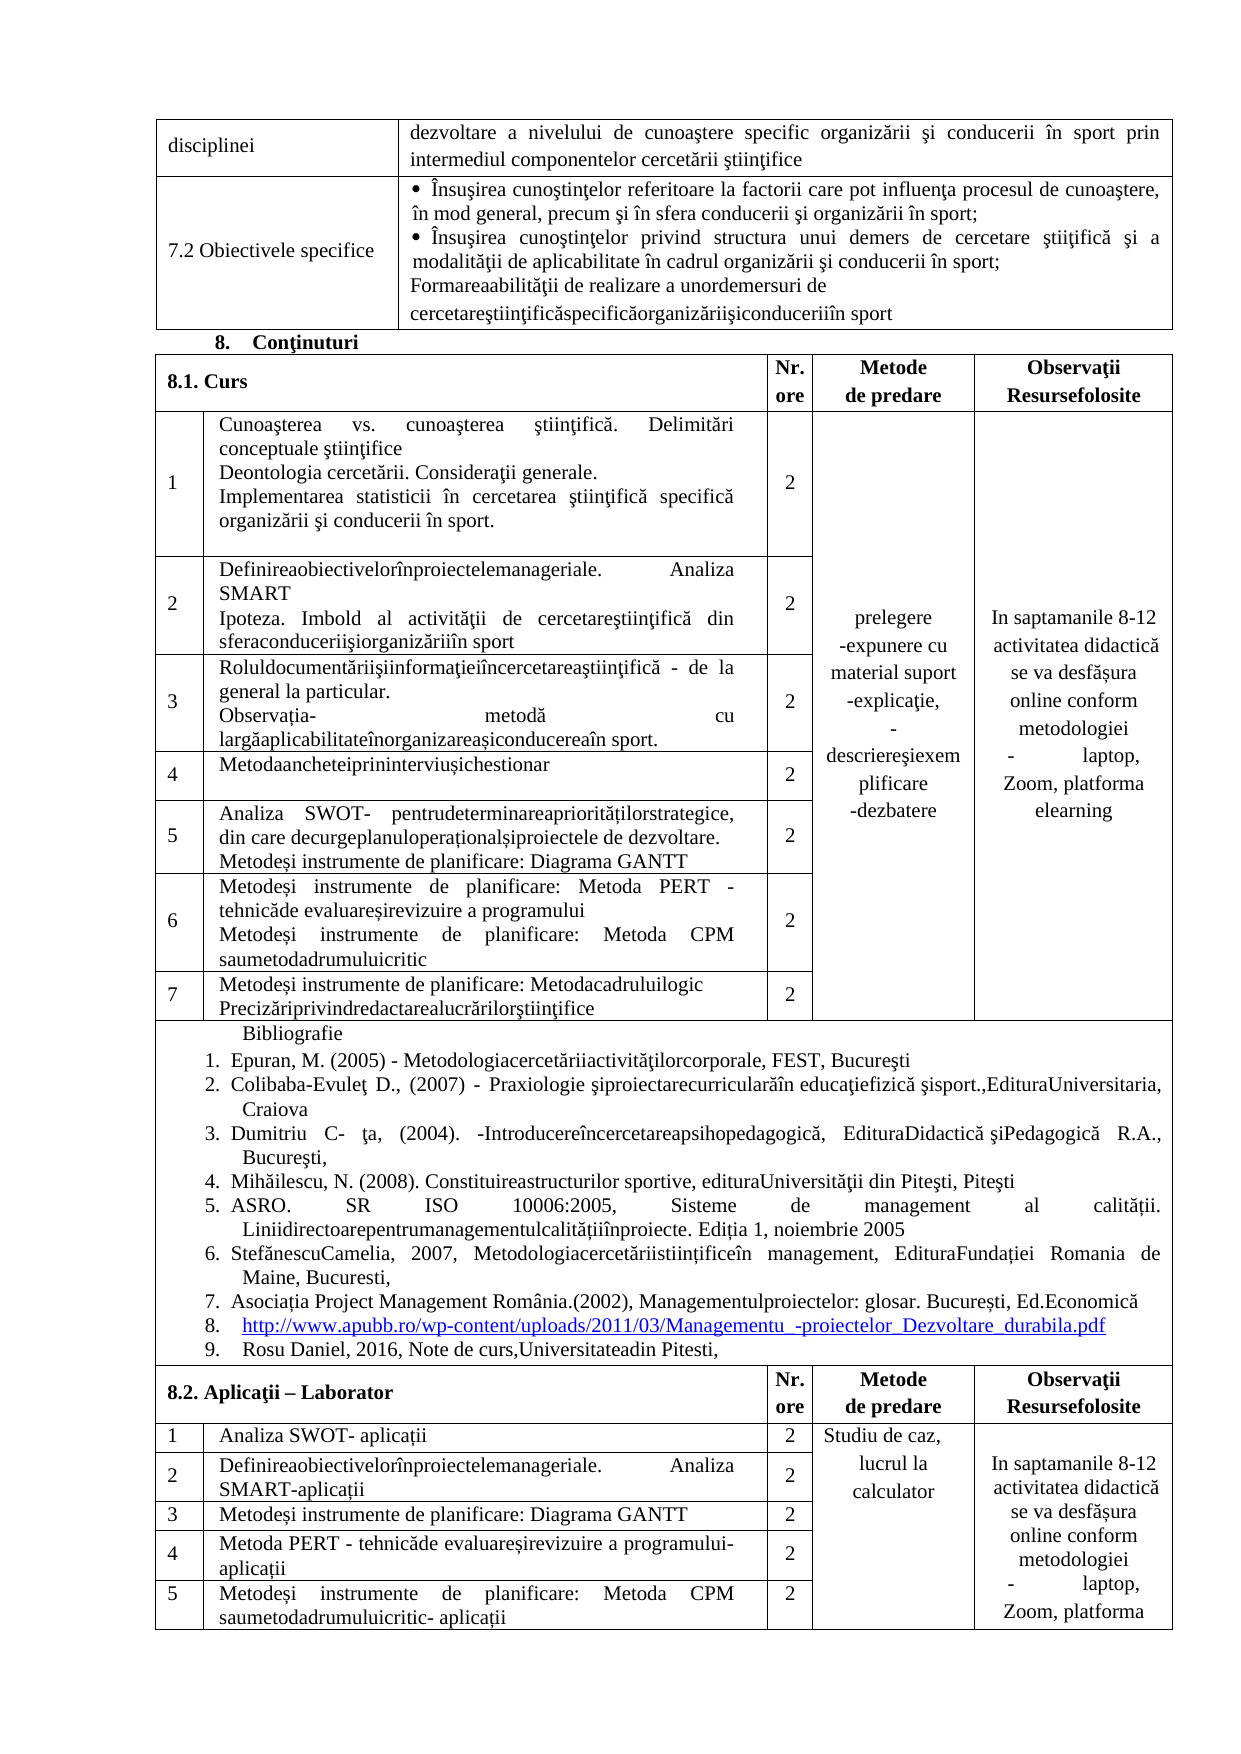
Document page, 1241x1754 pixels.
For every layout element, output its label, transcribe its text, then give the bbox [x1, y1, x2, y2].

table_header 8.1. Curs [156, 355, 767, 411]
table_cell Definireaobiectivelorînproiectelemanageriale. Analiza SMART Ipoteza. Imbold al activităţii de cercetareştiinţifică din sferaconduceriişiorganizăriiîn sport [204, 557, 767, 653]
table_cell Metodeși instrumente de planificare: Diagrama GANTT [204, 1502, 767, 1530]
table_cell 4 [156, 752, 203, 800]
table_cell Roluldocumentăriişiinformaţieiîncercetareaştiinţifică - de la general la particular. Observația- metodă cu largăaplicabilitateînorganizareașiconducereaîn sport. [204, 655, 767, 751]
table_cell Cunoaşterea vs. cunoaşterea ştiinţifică. Delimitări conceptuale ştiinţifice Deontologia cercetării. Consideraţii generale. Implementarea statisticii în cercetarea ştiinţifică specifică organizării şi conducerii în sport. [204, 412, 767, 556]
table_cell Definireaobiectivelorînproiectelemanageriale. Analiza SMART-aplicații [204, 1453, 767, 1501]
table_cell 1 [156, 412, 203, 556]
table_header Nr. ore [768, 355, 812, 411]
list Conţinuturi [214, 330, 1152, 354]
table_cell 5 [156, 1581, 203, 1629]
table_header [157, 120, 398, 176]
table_cell 2 [156, 1453, 203, 1501]
table_cell 2 [768, 1453, 812, 1501]
table_cell 8.2. Aplicaţii – Laborator [156, 1366, 767, 1422]
table_header Observaţii Resursefolosite [975, 355, 1172, 411]
table_cell 2 [768, 557, 812, 653]
table_cell In saptamanile 8-12 activitatea didactică se va desfășura online conform metodologiei - laptop, Zoom, platforma elearning Calculatoare [975, 1424, 1172, 1629]
table_cell 2 [156, 557, 203, 653]
table_cell Însuşirea cunoştinţelor referitoare la factorii care pot influenţa procesul de cunoaştere, în mod general, precum şi în sfera conducerii şi organizării în sport; Însuşirea cunoştinţelor privind structura unui demers de cercetare ştiiţifică şi a modalităţii de aplicabilitate în cadrul organizării şi conducerii în sport; Formareaabilităţii de realizare a unordemersuri de cercetareştiinţificăspecificăorganizăriişiconduceriiîn sport [399, 177, 1172, 329]
table_cell Analiza SWOT- aplicații [204, 1424, 767, 1452]
table_cell 2 [768, 972, 812, 1020]
table_cell prelegere -expunere cu material suport -explicaţie, -descriereşiexemplificare -dezbatere [813, 412, 974, 1020]
table_cell 5 [156, 801, 203, 873]
table_cell Studiu de caz, lucrul la calculator [813, 1424, 974, 1629]
table_cell 2 [768, 1424, 812, 1452]
table_cell Analiza SWOT- pentrudeterminareaprioritățilorstrategice, din care decurgeplanuloperaționalșiproiectele de dezvoltare. Metodeși instrumente de planificare: Diagrama GANTT [204, 801, 767, 873]
table_cell 7 [156, 972, 203, 1020]
table_cell Metodaancheteiprininterviușichestionar [204, 752, 767, 800]
table_cell 2 [768, 655, 812, 751]
table_cell 2 [768, 1581, 812, 1629]
table_cell 2 [768, 752, 812, 800]
table_cell Metode de predare [813, 1366, 974, 1422]
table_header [399, 120, 1172, 176]
table_cell Metodeși instrumente de planificare: Metoda CPM saumetodadrumuluicritic- aplicații [204, 1581, 767, 1629]
table_cell 6 [156, 874, 203, 971]
table_cell 2 [768, 801, 812, 873]
table_cell 2 [768, 874, 812, 971]
table_cell 1 [156, 1424, 203, 1452]
table_cell 3 [156, 1502, 203, 1530]
table_cell 4 [156, 1531, 203, 1579]
table_cell Metodeși instrumente de planificare: Metoda PERT - tehnicăde evaluareșirevizuire a programului Metodeși instrumente de planificare: Metoda CPM saumetodadrumuluicritic [204, 874, 767, 971]
table_cell Metoda PERT - tehnicăde evaluareșirevizuire a programului- aplicații [204, 1531, 767, 1579]
table_cell Nr. ore [768, 1366, 812, 1422]
table_cell Bibliografie Epuran, M. (2005) - Metodologiacercetăriiactivităţilorcorporale, FEST, Bucureşti Colibaba-Evuleţ D., (2007) - Praxiologie şiproiectarecurricularăîn educaţiefizică şisport.,EdituraUniversitaria, Craiova Dumitriu C- ţa, (2004). -Introducereîncercetareapsihopedagogică, EdituraDidactică şiPedagogică R.A., Bucureşti, Mihăilescu, N. (2008). Constituireastructurilor sportive, edituraUniversităţii din Piteşti, Piteşti ASRO. SR ISO 10006:2005, Sisteme de management al calității. Liniidirectoarepentrumanagementulcalitățiiînproiecte. Ediția 1, noiembrie 2005 StefănescuCamelia, 2007, Metodologiacercetăriistiințificeîn management, EdituraFundației Romania de Maine, Bucuresti, Asociația Project Management România.(2002), Managementulproiectelor: glosar. București, Ed.Economică http://www.apubb.ro/wp-content/uploads/2011/03/Managementu_-proiectelor_Dezvoltare_durabila.pdf Rosu Daniel, 2016, Note de curs,Universitateadin Pitesti, [156, 1021, 1172, 1365]
table_cell 2 [768, 1502, 812, 1530]
table_cell In saptamanile 8-12 activitatea didactică se va desfășura online conform metodologiei - laptop, Zoom, platforma elearning [975, 412, 1172, 1020]
table_cell Observaţii Resursefolosite [975, 1366, 1172, 1422]
table_cell 2 [768, 412, 812, 556]
table_cell 7.2 Obiectivele specifice [157, 177, 398, 329]
table_cell 3 [156, 655, 203, 751]
table_header Metode de predare [813, 355, 974, 411]
table_cell Metodeși instrumente de planificare: Metodacadruluilogic Precizăriprivindredactarealucrărilorştiinţifice [204, 972, 767, 1020]
table_cell 2 [768, 1531, 812, 1579]
